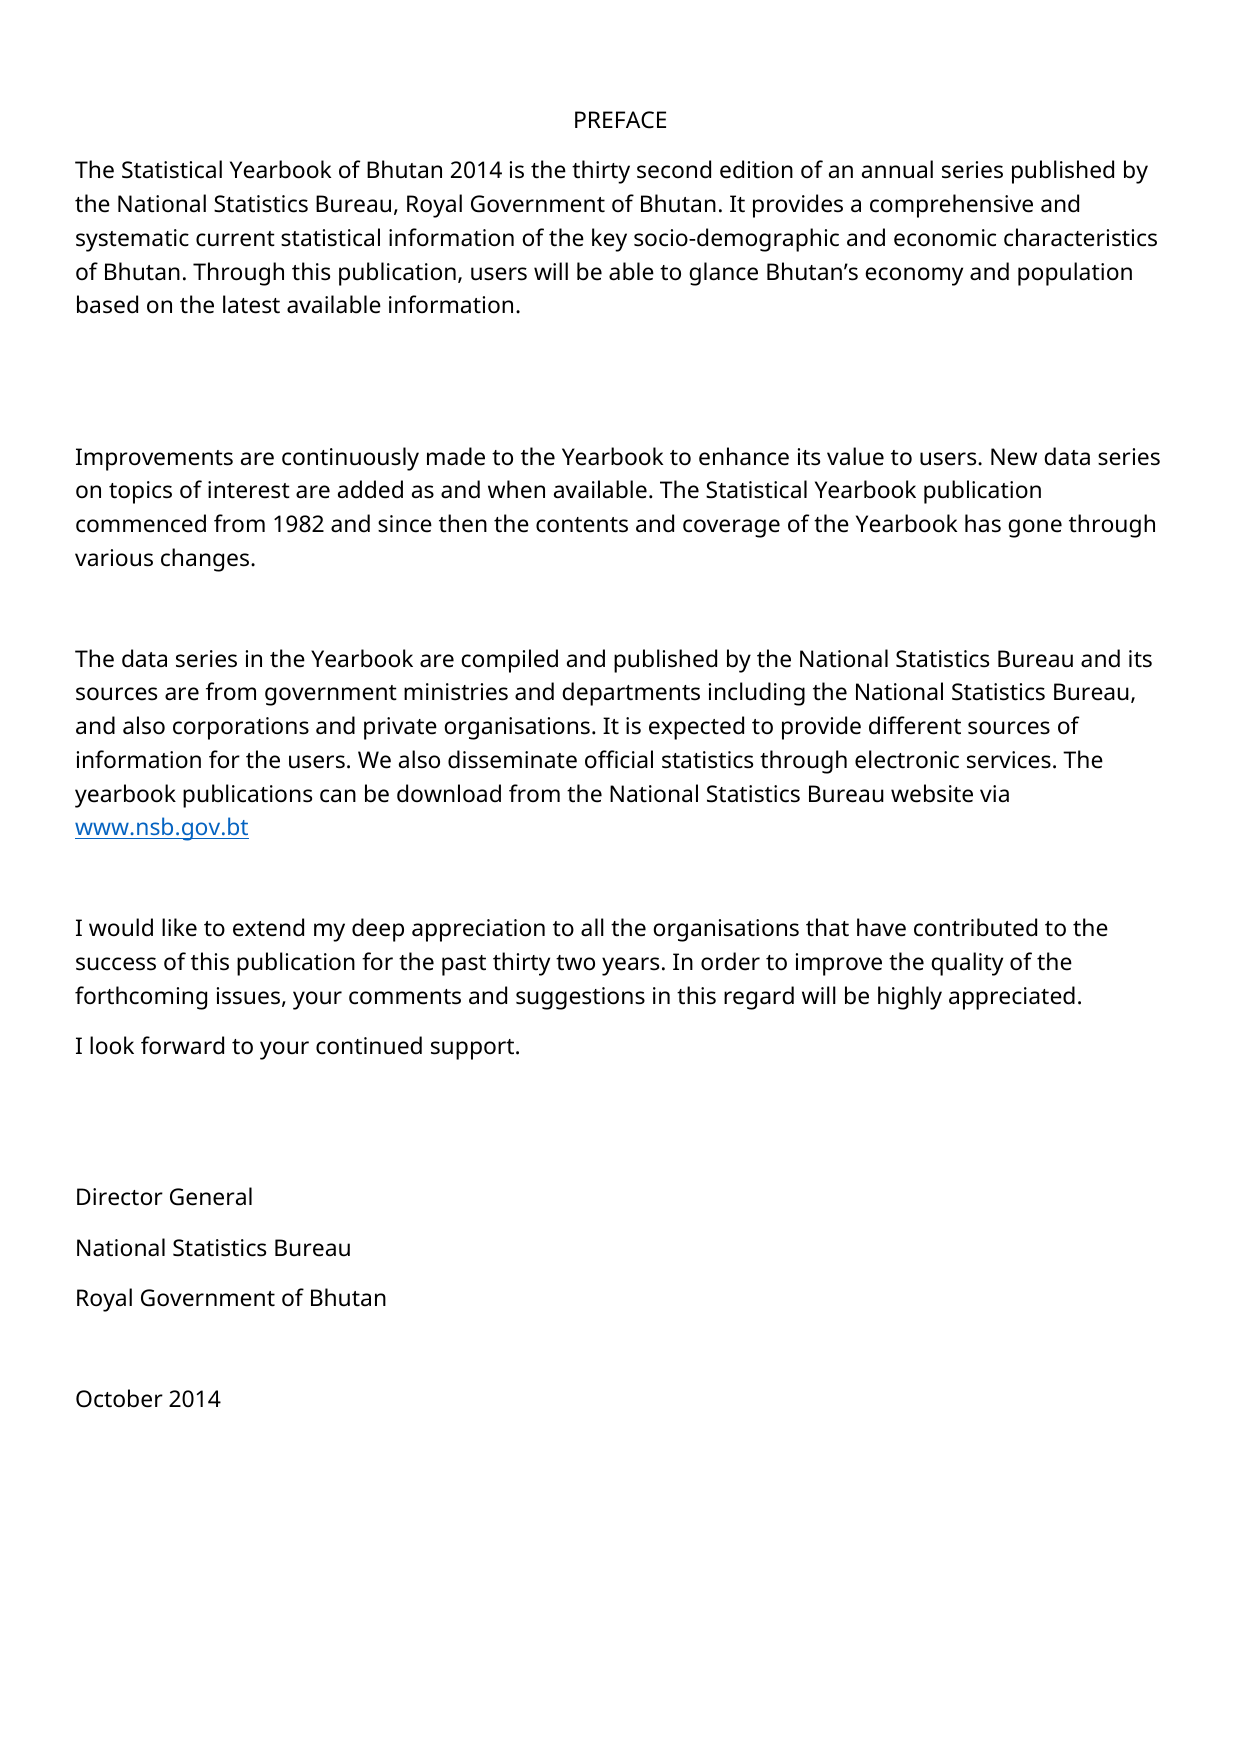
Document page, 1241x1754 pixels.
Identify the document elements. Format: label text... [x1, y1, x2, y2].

text I look forward to your continued support. [75, 1030, 1165, 1061]
text PREFACE [75, 104, 1165, 135]
text The data series in the Yearbook are compiled and published by the National Statistics Bureau and its sources are from government ministries and departments including the National Statistics Bureau, and also corporations and private organisations. It is expected to provide different sources of information for the users. We also disseminate official statistics through electronic services. The yearbook publications can be download from the National Statistics Bureau website via www.nsb.gov.bt [75, 642, 1165, 842]
text Royal Government of Bhutan [75, 1282, 1165, 1313]
text October 2014 [75, 1383, 1165, 1414]
text National Statistics Bureau [75, 1232, 1165, 1263]
text Director General [75, 1181, 1165, 1212]
text The Statistical Yearbook of Bhutan 2014 is the thirty second edition of an annual series published by the National Statistics Bureau, Royal Government of Bhutan. It provides a comprehensive and systematic current statistical information of the key socio-demographic and economic characteristics of Bhutan. Through this publication, users will be able to glance Bhutan’s economy and population based on the latest available information. [75, 154, 1165, 320]
text Improvements are continuously made to the Yearbook to enhance its value to users. New data series on topics of interest are added as and when available. The Statistical Yearbook publication commenced from 1982 and since then the contents and coverage of the Yearbook has gone through various changes. [75, 440, 1165, 573]
text I would like to extend my deep appreciation to all the organisations that have contributed to the success of this publication for the past thirty two years. In order to improve the quality of the forthcoming issues, your comments and suggestions in this regard will be highly appreciated. [75, 912, 1165, 1011]
